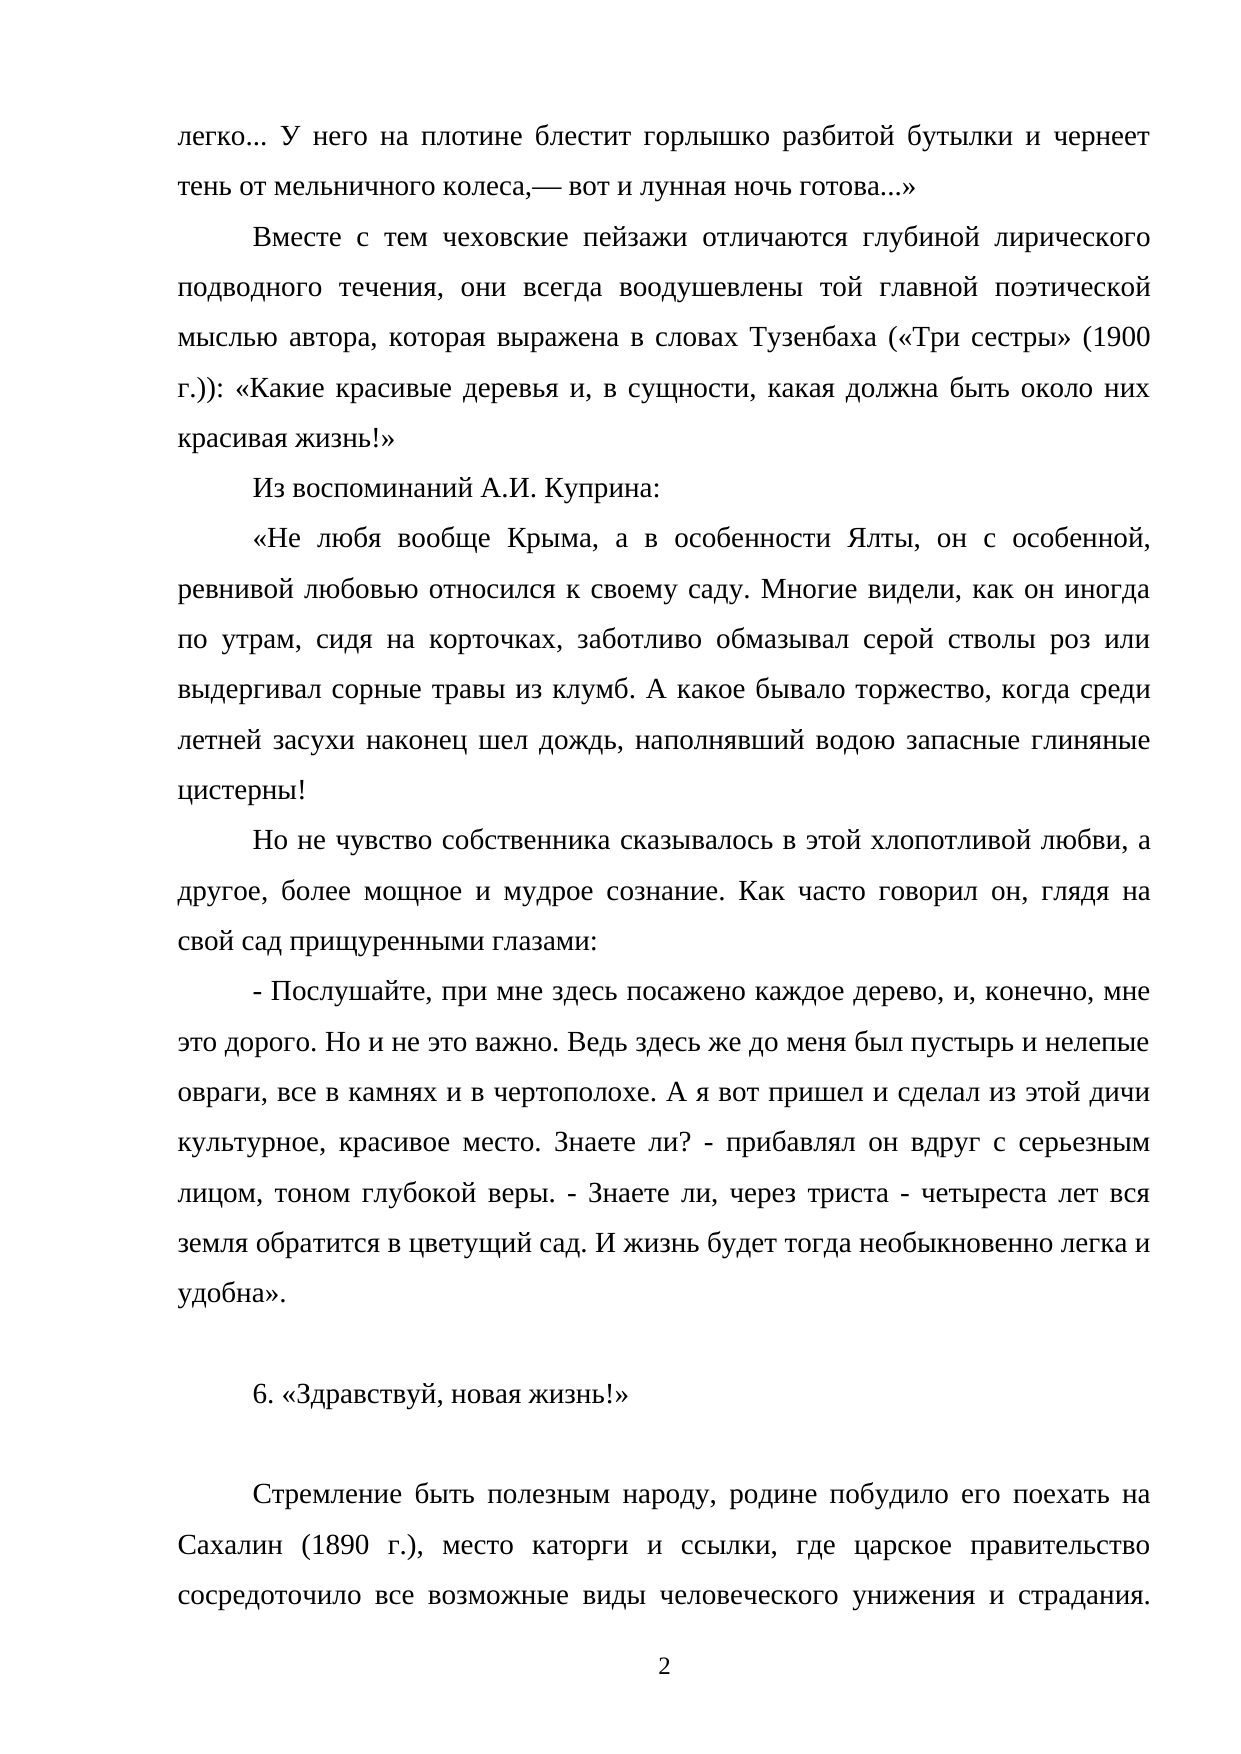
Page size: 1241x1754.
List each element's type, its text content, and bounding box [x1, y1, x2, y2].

text - Послушайте, при мне здесь посажено каждое дерево, и, конечно, мне это дорого. Но и не это важно. Ведь здесь же до меня был пустырь и нелепые овраги, все в камнях и в чертополохе. А я вот пришел и сделал из этой дичи культурное, красивое место. Знаете ли? - прибавлял он вдруг с серьезным лицом, тоном глубокой веры. - Знаете ли, через триста - четыреста лет вся земля обратится в цветущий сад. И жизнь будет тогда необыкновенно легка и удобна». [177, 973, 1152, 1309]
text 6. «Здравствуй, новая жизнь!» [177, 1376, 1152, 1409]
text Из воспоминаний А.И. Куприна: [177, 470, 1152, 504]
text Но не чувство собственника сказывалось в этой хлопотливой любви, а другое, более мощное и мудрое сознание. Как часто говорил он, глядя на свой сад прищуренными глазами: [177, 822, 1152, 957]
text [177, 1477, 1152, 1611]
text «Не любя вообще Крыма, а в особенности Ялты, он с особенной, ревнивой любовью относился к своему саду. Многие видели, как он иногда по утрам, сидя на корточках, заботливо обмазывал серой стволы роз или выдергивал сорные травы из клумб. А какое бывало торжество, когда среди летней засухи наконец шел дождь, наполнявший водою запасные глиняные цистерны! [177, 521, 1152, 806]
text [177, 118, 1152, 202]
text Вместе с тем чеховские пейзажи отличаются глубиной лирического подводного течения, они всегда воодушевлены той главной поэтической мыслью автора, которая выражена в словах Тузенбаха («Три сестры» (.)): «Какие красивые деревья и, в сущности, какая должна быть около них красивая жизнь!» [177, 219, 1152, 453]
